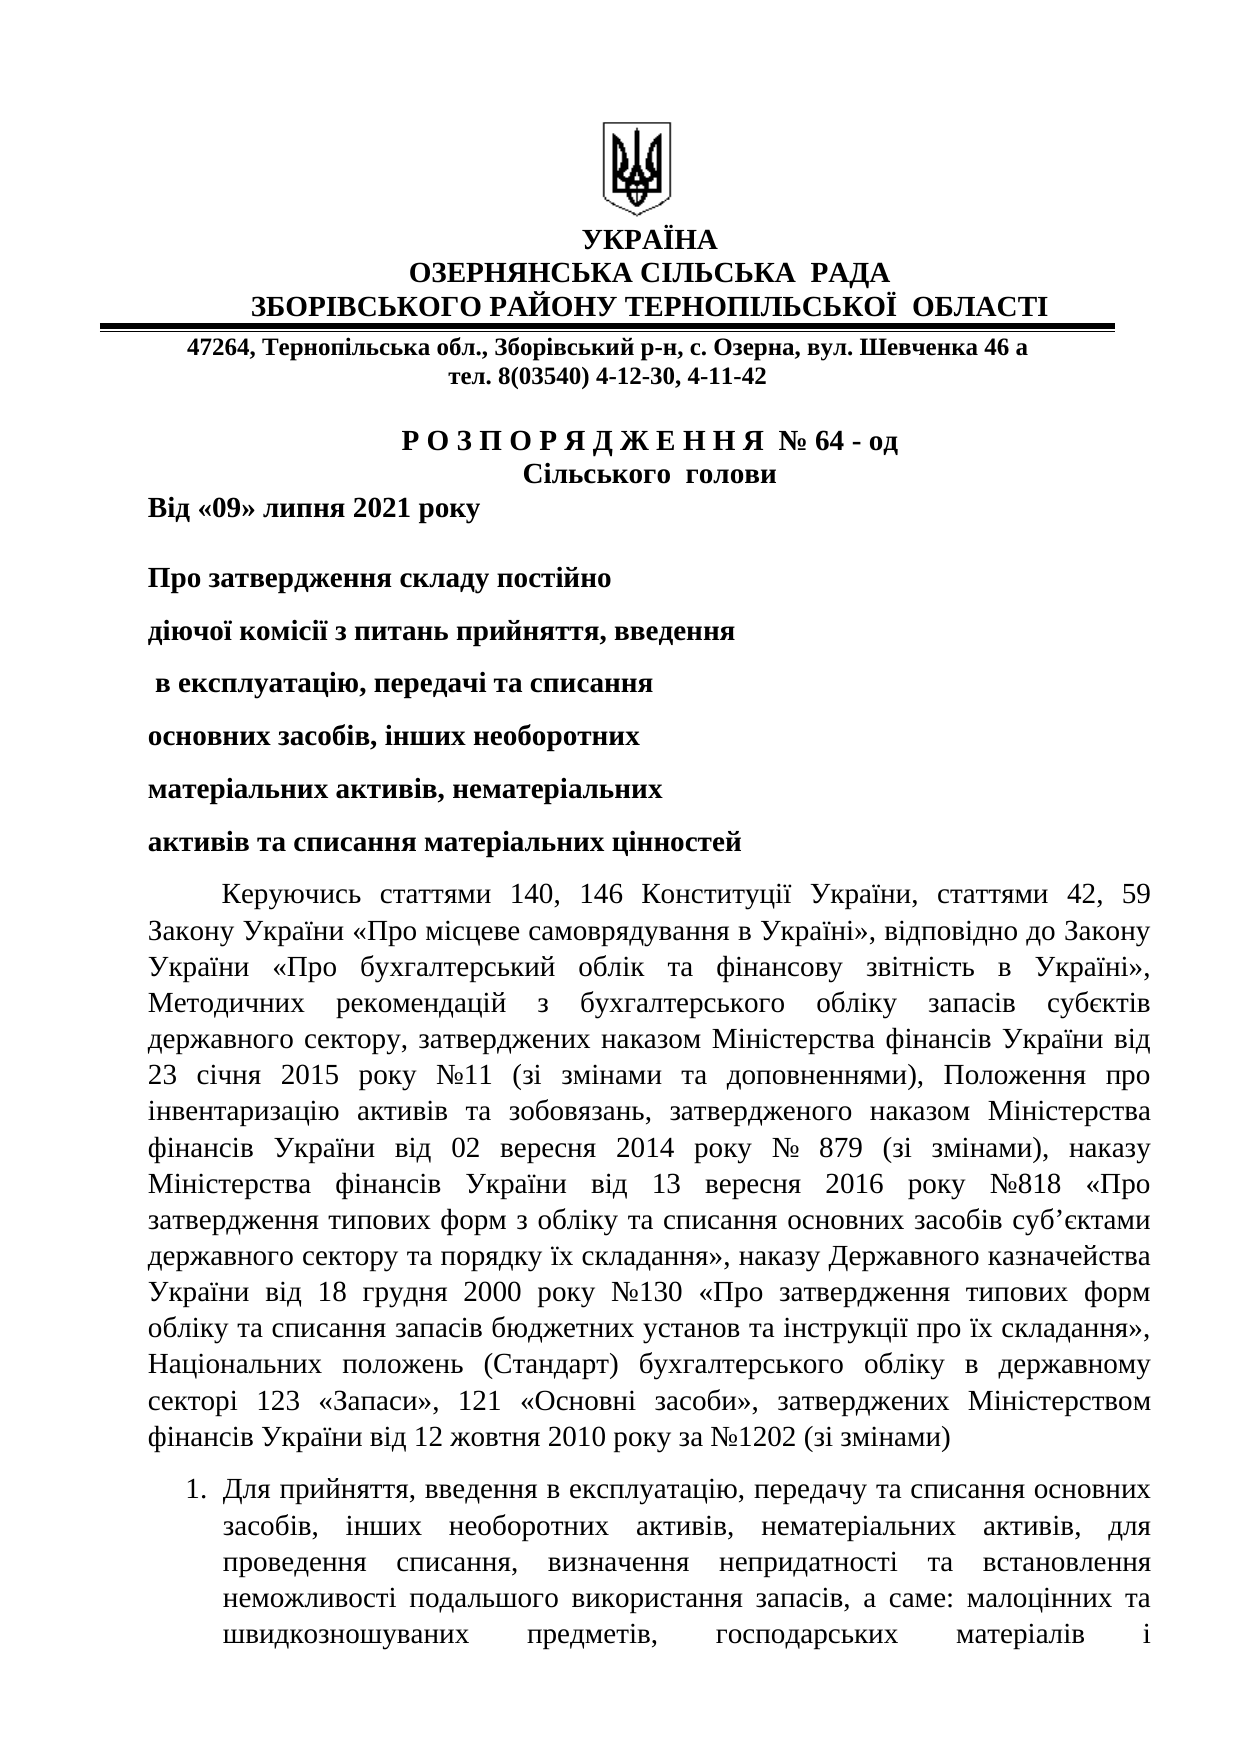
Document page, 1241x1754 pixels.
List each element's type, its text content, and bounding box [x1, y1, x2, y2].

text Р О З П О Р Я Д Ж Е Н Н Я № 64 - од [148, 423, 1152, 457]
text активів та списання матеріальних цінностей [148, 824, 1152, 857]
text основних засобів, інших необоротних [148, 718, 1152, 752]
text діючої комісії з питань прийняття, введення [148, 613, 1152, 646]
text ЗБОРІВСЬКОГО РАЙОНУ ТЕРНОПІЛЬСЬКОЇ ОБЛАСТІ [148, 289, 1152, 323]
text УКРАЇНА [148, 222, 1152, 256]
table_header 47264, Тернопільська обл., Зборівський р-н, с. Озерна, вул. Шевченка 46 а тел. 8(03540) 4-12-30, 4-11-42 [100, 332, 1115, 389]
text ОЗЕРНЯНСЬКА СІЛЬСЬКА РАДА [148, 256, 1152, 289]
text Керуючись статтями 140, 146 Конституції України, статтями 42, 59 Закону України «Про місцеве самоврядування в Україні», відповідно до Закону України «Про бухгалтерський облік та фінансову звітність в Україні», Методичних рекомендацій з бухгалтерського обліку запасів субєктів державного сектору, затверджених наказом Міністерства фінансів України від 23 січня 2015 року №11 (зі змінами та доповненнями), Положення про інвентаризацію активів та зобовязань, затвердженого наказом Міністерства фінансів України від 02 вересня 2014 року № 879 (зі змінами), наказу Міністерства фінансів України від 13 вересня 2016 року №818 «Про затвердження типових форм з обліку та списання основних засобів суб’єктами державного сектору та порядку їх складання», наказу Державного казначейства України від 18 грудня 2000 року №130 «Про затвердження типових форм обліку та списання запасів бюджетних установ та інструкції про їх складання», Національних положень (Стандарт) бухгалтерського обліку в державному секторі 123 «Запаси», 121 «Основні засоби», затверджених Міністерством фінансів України від 12 жовтня 2010 року за №1202 (зі змінами) [148, 877, 1152, 1452]
text в експлуатацію, передачі та списання [148, 665, 1152, 699]
text Про затвердження складу постійно [148, 524, 1152, 593]
text Сільського голови [148, 457, 1152, 490]
text матеріальних активів, нематеріальних [148, 771, 1152, 804]
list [185, 1472, 1152, 1650]
text Від «09» липня 2021 року [148, 490, 1152, 524]
